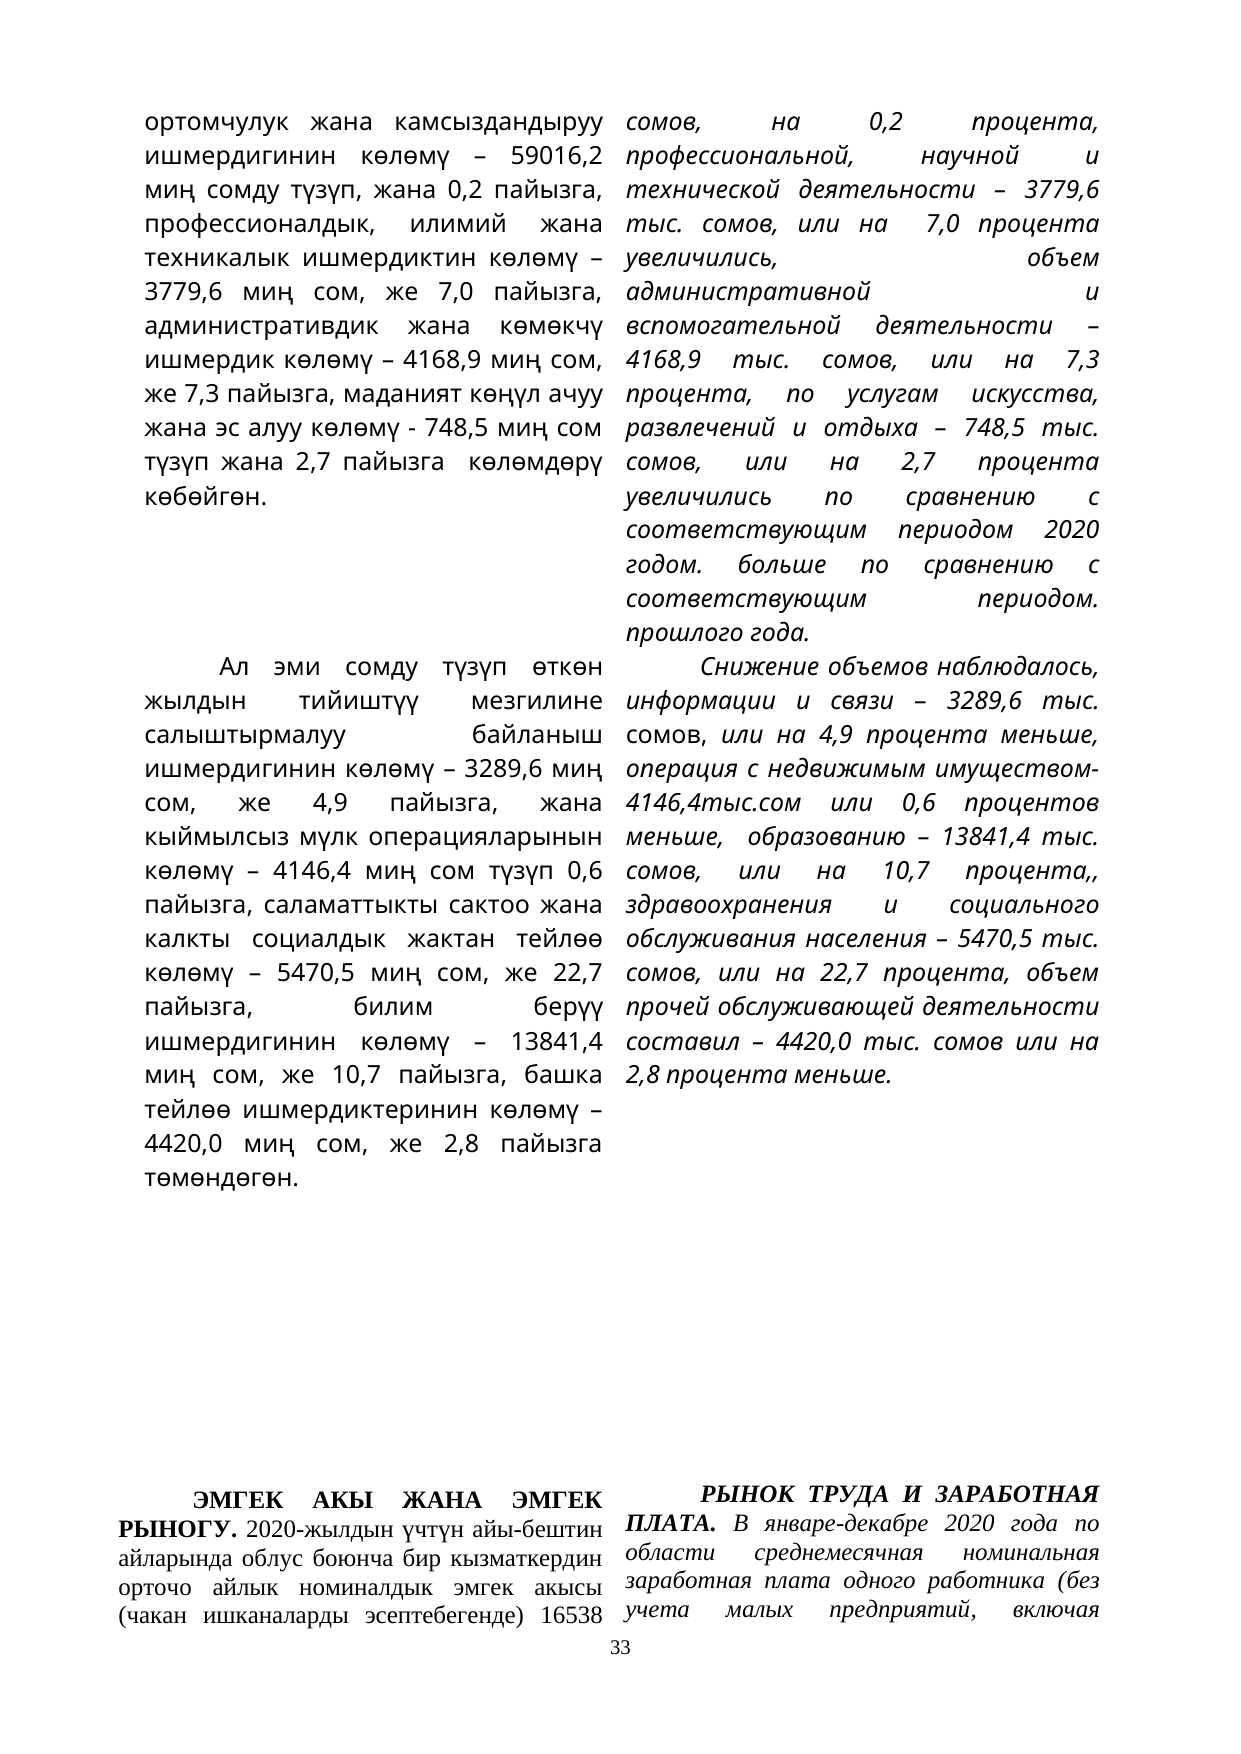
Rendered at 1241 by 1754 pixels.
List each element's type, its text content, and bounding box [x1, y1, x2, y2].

table_cell Снижение объемов наблюдалось, информации и связи – 3289,6 тыс. сомов, или на 4,9 процента меньше, операция с недвижимым имуществом-4146,4тыс.сом или 0,6 процентов меньше, образованию – 13841,4 тыс. сомов, или на 10,7 процента,, здравоохранения и социального обслуживания населения – 5470,5 тыс. сомов, или на 22,7 процента, объем прочей обслуживающей деятельности составил – 4420,0 тыс. сомов или на 2,8 процента меньше. [614, 649, 1111, 1217]
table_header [614, 1479, 1111, 1629]
table_cell Ал эми сомду түзүп өткөн жылдын тийиштүү мезгилине салыштырмалуу байланыш ишмердигинин көлөмү – 3289,6 миң сом, же 4,9 пайызга, жана кыймылсыз мүлк операцияларынын көлөмү – 4146,4 миң сом түзүп 0,6 пайызга, саламаттыкты сактоо жана калкты социалдык жактан тейлөө көлөмү – 5470,5 миң сом, же 22,7 пайызга, билим берүү ишмердигинин көлөмү – 13841,4 миң сом, же 10,7 пайызга, башка тейлөө ишмердиктеринин көлөмү – 4420,0 миң сом, же 2,8 пайызга төмөндөгөн. [133, 649, 614, 1217]
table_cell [614, 104, 1111, 648]
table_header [107, 1479, 614, 1629]
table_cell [133, 104, 614, 648]
